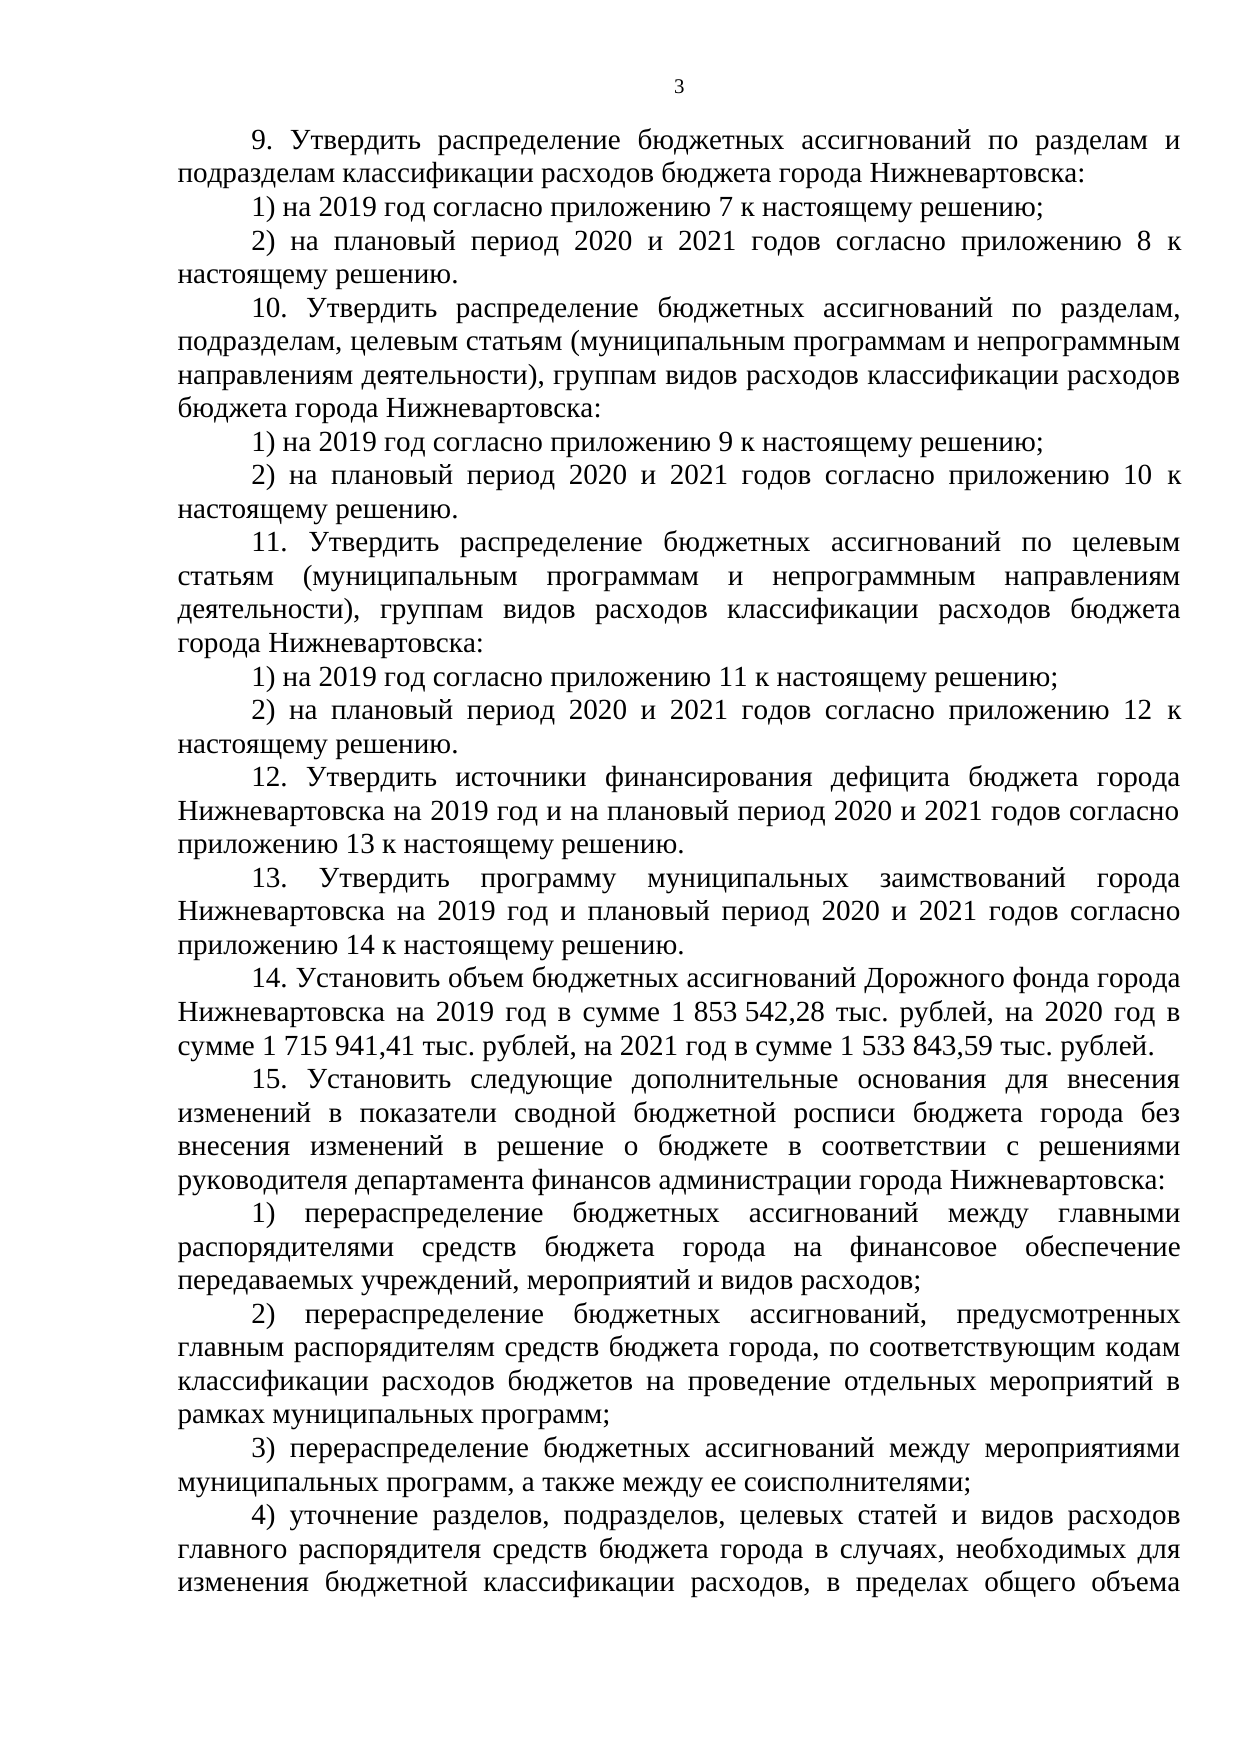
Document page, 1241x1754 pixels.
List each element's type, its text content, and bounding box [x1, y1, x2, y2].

text 2) на плановый период 2020 и 2021 годов согласно приложению 10 к настоящему решению. [177, 457, 1181, 524]
text 3) перераспределение бюджетных ассигнований между мероприятиями муниципальных программ, а также между ее соисполнителями; [177, 1430, 1181, 1497]
text 12. Утвердить источники финансирования дефицита бюджета города Нижневартовска на 2019 год и на плановый период 2020 и 2021 годов согласно приложению 13 к настоящему решению. [177, 759, 1181, 860]
text 1) на 2019 год согласно приложению 9 к настоящему решению; [177, 424, 1181, 457]
text 11. Утвердить распределение бюджетных ассигнований по целевым статьям (муниципальным программам и непрограммным направлениям деятельности), группам видов расходов классификации расходов бюджета города Нижневартовска: [177, 524, 1181, 659]
text 15. Установить следующие дополнительные основания для внесения изменений в показатели сводной бюджетной росписи бюджета города без внесения изменений в решение о бюджете в соответствии с решениями руководителя департамента финансов администрации города Нижневартовска: [177, 1061, 1181, 1195]
text 13. Утвердить программу муниципальных заимствований города Нижневартовска на 2019 год и плановый период 2020 и 2021 годов согласно приложению 14 к настоящему решению. [177, 860, 1181, 961]
text 2) перераспределение бюджетных ассигнований, предусмотренных главным распорядителям средств бюджета города, по соответствующим кодам классификации расходов бюджетов на проведение отдельных мероприятий в рамках муниципальных программ; [177, 1296, 1181, 1430]
text 2) на плановый период 2020 и 2021 годов согласно приложению 12 к настоящему решению. [177, 692, 1181, 759]
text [177, 1497, 1181, 1598]
text 1) перераспределение бюджетных ассигнований между главными распорядителями средств бюджета города на финансовое обеспечение передаваемых учреждений, мероприятий и видов расходов; [177, 1195, 1181, 1296]
text 2) на плановый период 2020 и 2021 годов согласно приложению 8 к настоящему решению. [177, 223, 1181, 290]
text 1) на 2019 год согласно приложению 7 к настоящему решению; [177, 189, 1181, 223]
text 1) на 2019 год согласно приложению 11 к настоящему решению; [177, 659, 1181, 692]
text 14. Установить объем бюджетных ассигнований Дорожного фонда города Нижневартовска на 2019 год в сумме 1 853 542,28 тыс. рублей, на 2020 год в сумме 1 715 941,41 тыс. рублей, на 2021 год в сумме 1 533 843,59 тыс. рублей. [177, 961, 1181, 1061]
text 10. Утвердить распределение бюджетных ассигнований по разделам, подразделам, целевым статьям (муниципальным программам и непрограммным направлениям деятельности), группам видов расходов классификации расходов бюджета города Нижневартовска: [177, 290, 1181, 424]
text 9. Утвердить распределение бюджетных ассигнований по разделам и подразделам классификации расходов бюджета города Нижневартовска: [177, 122, 1181, 189]
